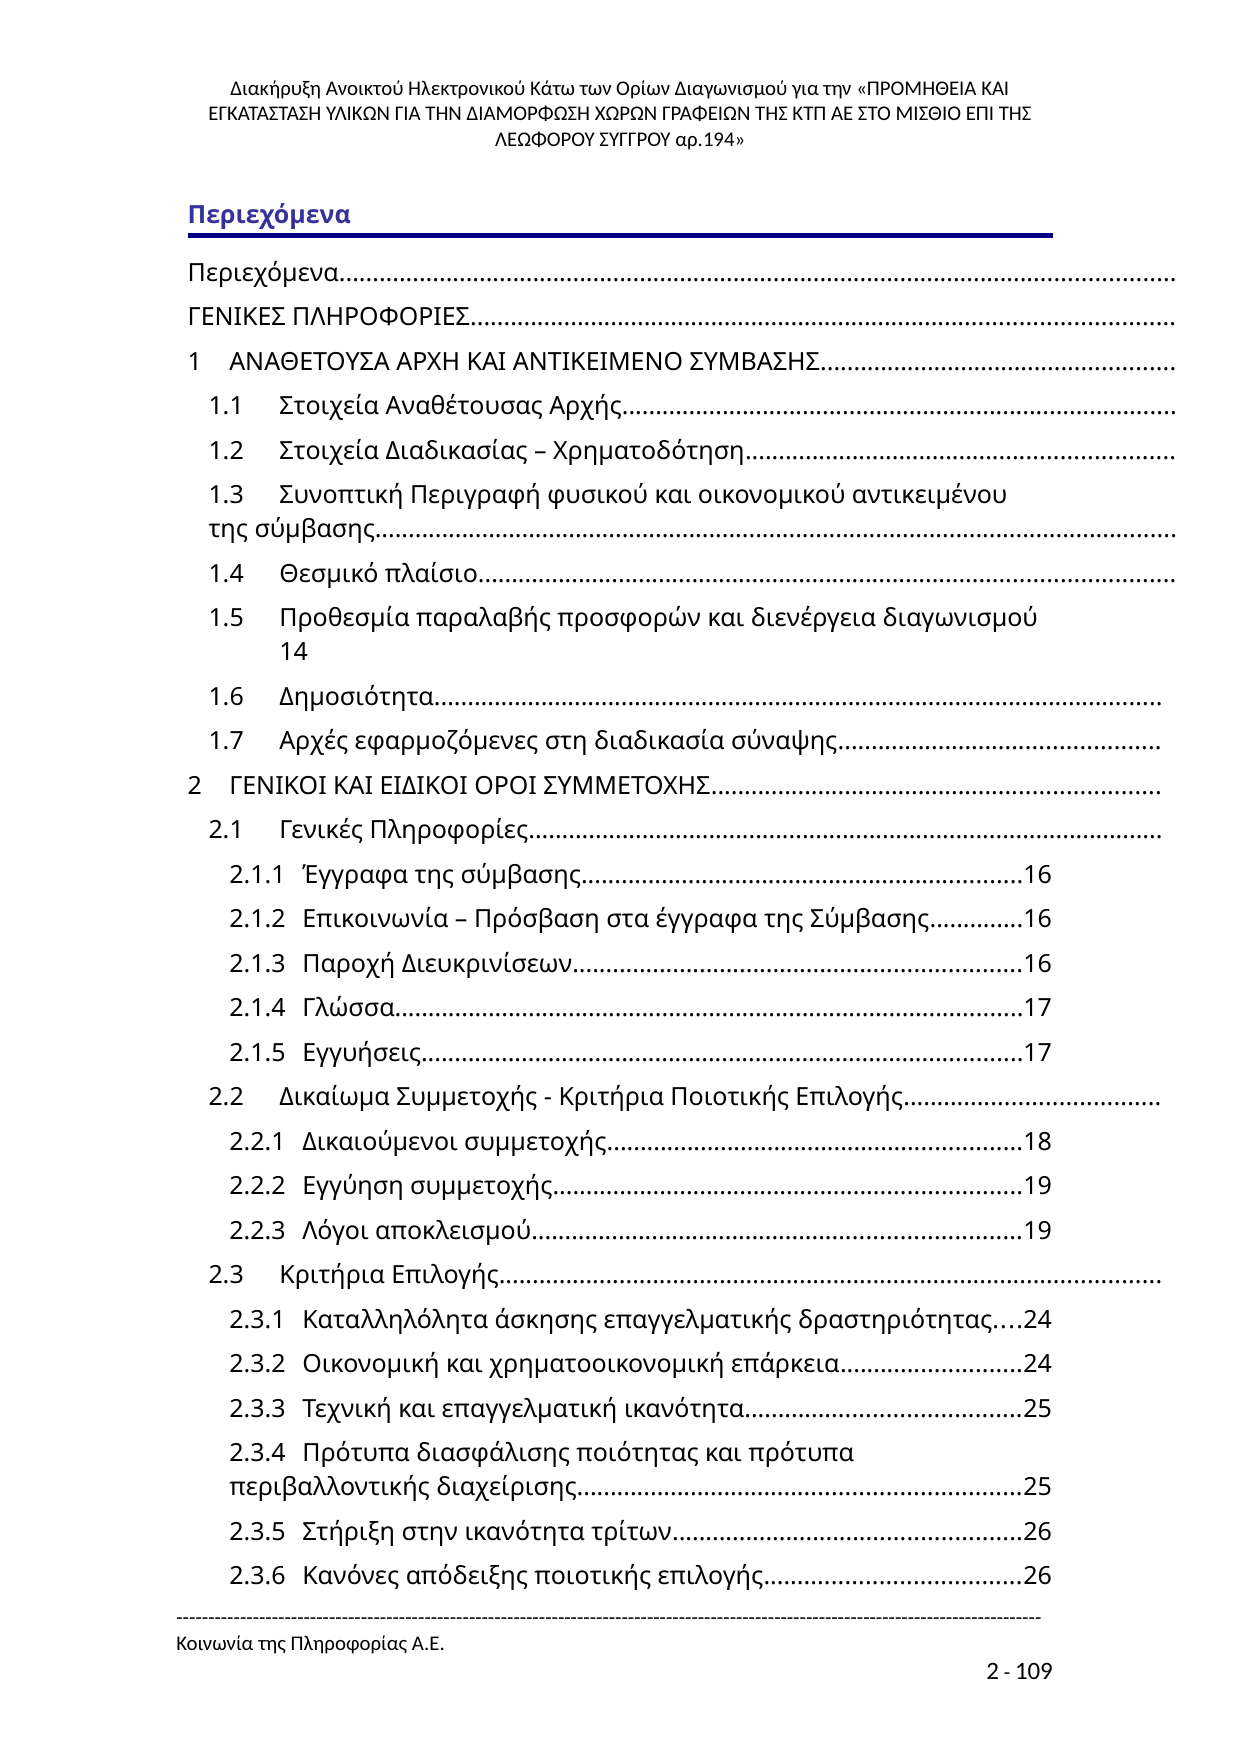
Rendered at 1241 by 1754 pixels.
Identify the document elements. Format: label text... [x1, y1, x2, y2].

text 1.2 Στοιχεία Διαδικασίας – Χρηματοδότηση 8 [208, 432, 1053, 467]
text 2.2.2 Εγγύηση συμμετοχής 19 [229, 1168, 1053, 1202]
text Περιεχόμενα 2 [187, 254, 1053, 289]
text 2.1.3 Παροχή Διευκρινίσεων 16 [229, 945, 1053, 979]
text 2.1.4 Γλώσσα 17 [229, 990, 1053, 1024]
text 2.1.2 Επικοινωνία – Πρόσβαση στα έγγραφα της Σύμβασης 16 [229, 901, 1053, 935]
text 2.1.5 Εγγυήσεις 17 [229, 1034, 1053, 1068]
text 2.3.3 Τεχνική και επαγγελματική ικανότητα 25 [229, 1390, 1053, 1424]
subtitle Περιεχόμενα [187, 197, 1053, 238]
text 2.3.6 Κανόνες απόδειξης ποιοτικής επιλογής 26 [229, 1558, 1053, 1592]
text 1.3 Συνοπτική Περιγραφή φυσικού και οικονομικού αντικειμένου της σύμβασης 8 [208, 477, 1053, 545]
text ΓΕΝΙΚΕΣ ΠΛΗΡΟΦΟΡΙΕΣ 5 [187, 299, 1053, 333]
text 2.3.5 Στήριξη στην ικανότητα τρίτων 26 [229, 1513, 1053, 1547]
text 2 ΓΕΝΙΚΟΙ ΚΑΙ ΕΙΔΙΚΟΙ ΟΡΟΙ ΣΥΜΜΕΤΟΧΗΣ 16 [187, 767, 1053, 802]
text 2.2 Δικαίωμα Συμμετοχής - Κριτήρια Ποιοτικής Επιλογής 18 [208, 1079, 1053, 1113]
text 1.6 Δημοσιότητα 14 [208, 678, 1053, 713]
text 2.3.1 Καταλληλόλητα άσκησης επαγγελματικής δραστηριότητας 24 [229, 1301, 1053, 1335]
text 2.1.1 Έγγραφα της σύμβασης 16 [229, 856, 1053, 891]
text 1.5 Προθεσμία παραλαβής προσφορών και διενέργεια διαγωνισμού 14 [208, 600, 1053, 668]
text 2.3 Κριτήρια Επιλογής 24 [208, 1257, 1053, 1291]
text 1.7 Αρχές εφαρμοζόμενες στη διαδικασία σύναψης 14 [208, 723, 1053, 757]
text 1.4 Θεσμικό πλαίσιο 9 [208, 556, 1053, 589]
text 2.3.2 Οικονομική και χρηματοοικονομική επάρκεια 24 [229, 1346, 1053, 1380]
text 2.3.4 Πρότυπα διασφάλισης ποιότητας και πρότυπα περιβαλλοντικής διαχείρισης 25 [229, 1435, 1053, 1503]
text 1 ΑΝΑΘΕΤΟΥΣΑ ΑΡΧΗ ΚΑΙ ΑΝΤΙΚΕΙΜΕΝΟ ΣΥΜΒΑΣΗΣ 7 [187, 343, 1053, 378]
text 1.1 Στοιχεία Αναθέτουσας Αρχής 7 [208, 388, 1053, 422]
text 2.1 Γενικές Πληροφορίες 16 [208, 812, 1053, 846]
text 2.2.1 Δικαιούμενοι συμμετοχής 18 [229, 1123, 1053, 1157]
text 2.2.3 Λόγοι αποκλεισμού 19 [229, 1212, 1053, 1246]
